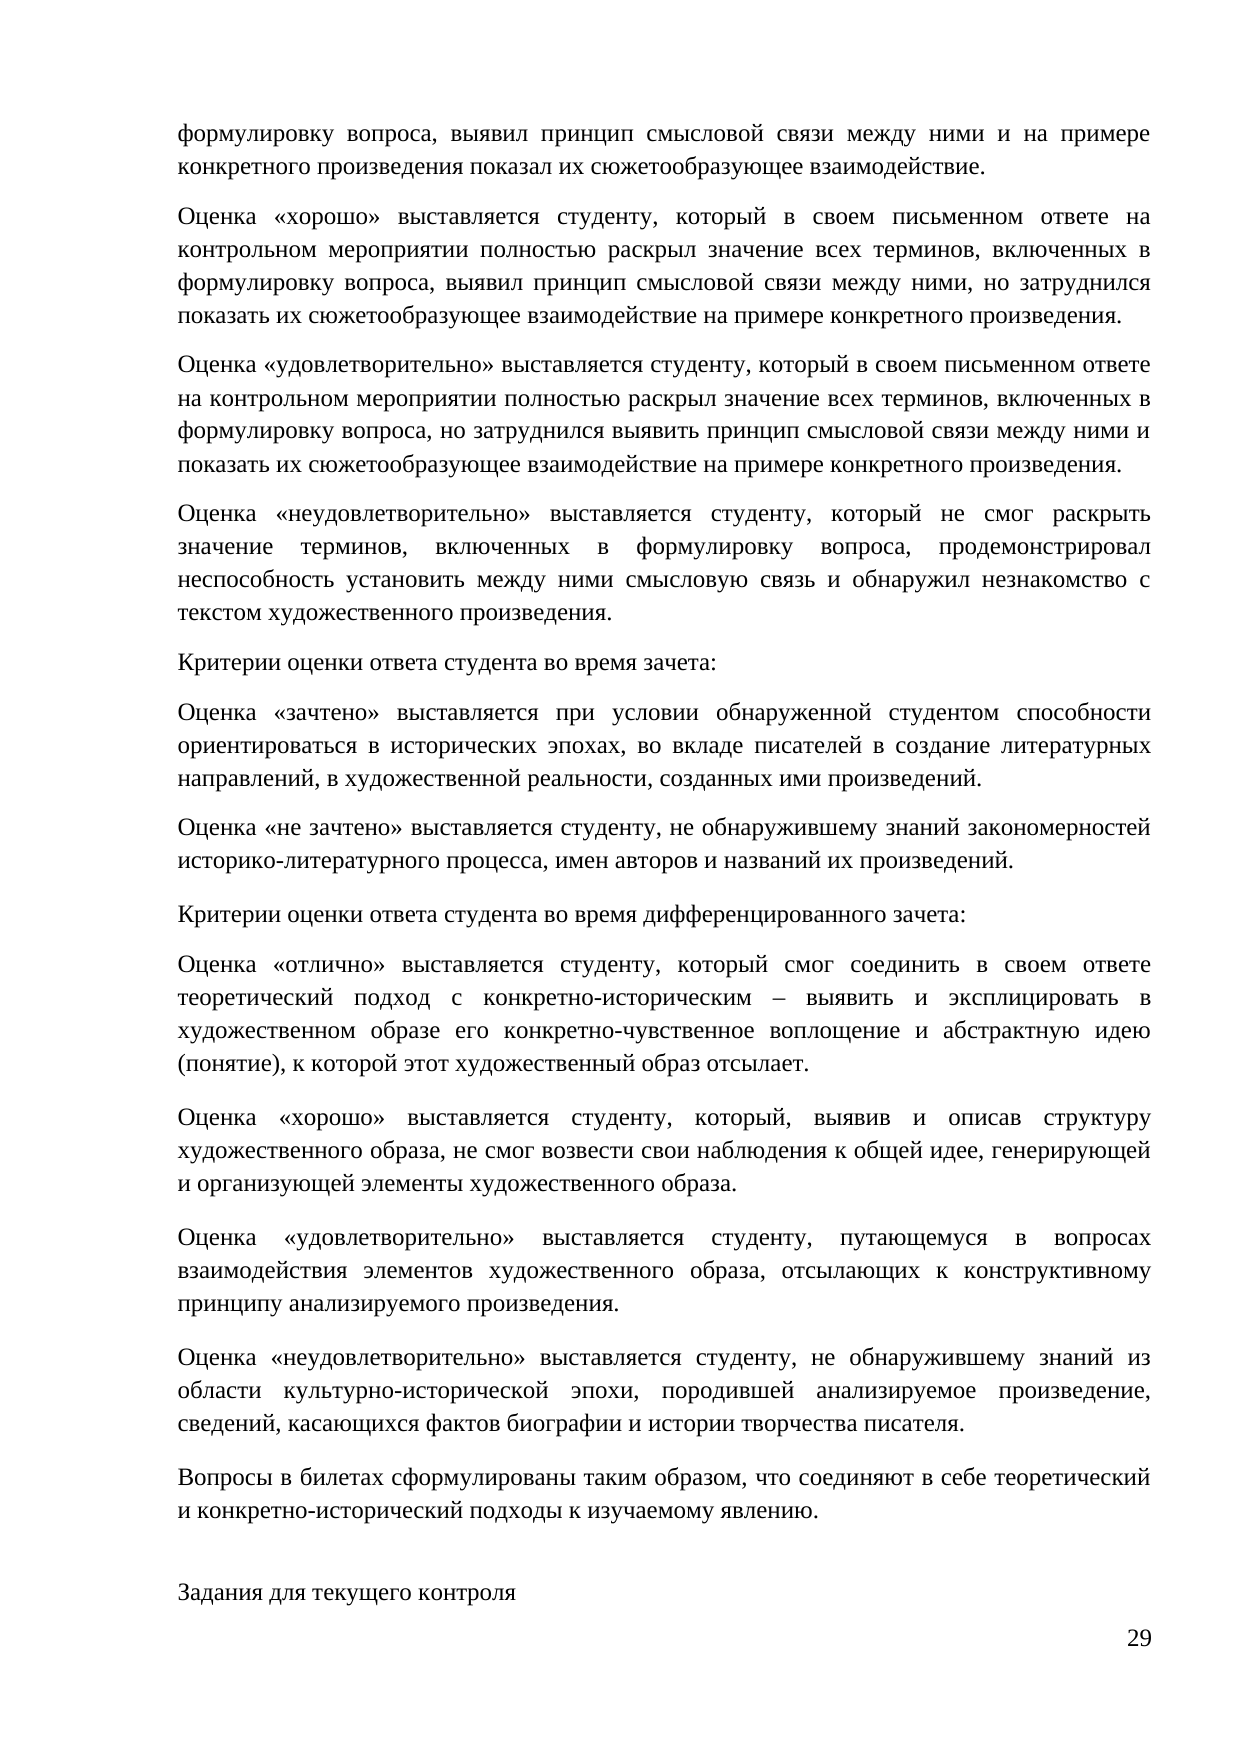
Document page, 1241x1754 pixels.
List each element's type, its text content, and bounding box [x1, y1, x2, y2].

text Вопросы в билетах сформулированы таким образом, что соединяют в себе теоретический и конкретно-исторический подходы к изучаемому явлению. [177, 1462, 1152, 1523]
text Оценка «отлично» выставляется студенту, который смог соединить в своем ответе теоретический подход с конкретно-историческим – выявить и эксплицировать в художественном образе его конкретно-чувственное воплощение и абстрактную идею (понятие), к которой этот художественный образ отсылает. [177, 949, 1152, 1077]
text Задания для текущего контроля [177, 1577, 1152, 1606]
text Критерии оценки ответа студента во время дифференцированного зачета: [177, 899, 1152, 928]
text Оценка «не зачтено» выставляется студенту, не обнаружившему знаний закономерностей историко-литературного процесса, имен авторов и названий их произведений. [177, 812, 1152, 874]
text Оценка «хорошо» выставляется студенту, который в своем письменном ответе на контрольном мероприятии полностью раскрыл значение всех терминов, включенных в формулировку вопроса, выявил принцип смысловой связи между ними, но затруднился показать их сюжетообразующее взаимодействие на примере конкретного произведения. [177, 201, 1152, 329]
text Критерии оценки ответа студента во время зачета: [177, 647, 1152, 676]
text Оценка «неудовлетворительно» выставляется студенту, не обнаружившему знаний из области культурно-исторической эпохи, породившей анализируемое произведение, сведений, касающихся фактов биографии и истории творчества писателя. [177, 1342, 1152, 1437]
text Оценка «неудовлетворительно» выставляется студенту, который не смог раскрыть значение терминов, включенных в формулировку вопроса, продемонстрировал неспособность установить между ними смысловую связь и обнаружил незнакомство с текстом художественного произведения. [177, 498, 1152, 626]
text Оценка «хорошо» выставляется студенту, который, выявив и описав структуру художественного образа, не смог возвести свои наблюдения к общей идее, генерирующей и организующей элементы художественного образа. [177, 1102, 1152, 1197]
text Оценка «удовлетворительно» выставляется студенту, который в своем письменном ответе на контрольном мероприятии полностью раскрыл значение всех терминов, включенных в формулировку вопроса, но затруднился выявить принцип смысловой связи между ними и показать их сюжетообразующее взаимодействие на примере конкретного произведения. [177, 349, 1152, 477]
text Оценка «зачтено» выставляется при условии обнаруженной студентом способности ориентироваться в исторических эпохах, во вкладе писателей в создание литературных направлений, в художественной реальности, созданных ими произведений. [177, 697, 1152, 792]
text Оценка «удовлетворительно» выставляется студенту, путающемуся в вопросах взаимодействия элементов художественного образа, отсылающих к конструктивному принципу анализируемого произведения. [177, 1222, 1152, 1317]
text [177, 118, 1152, 180]
